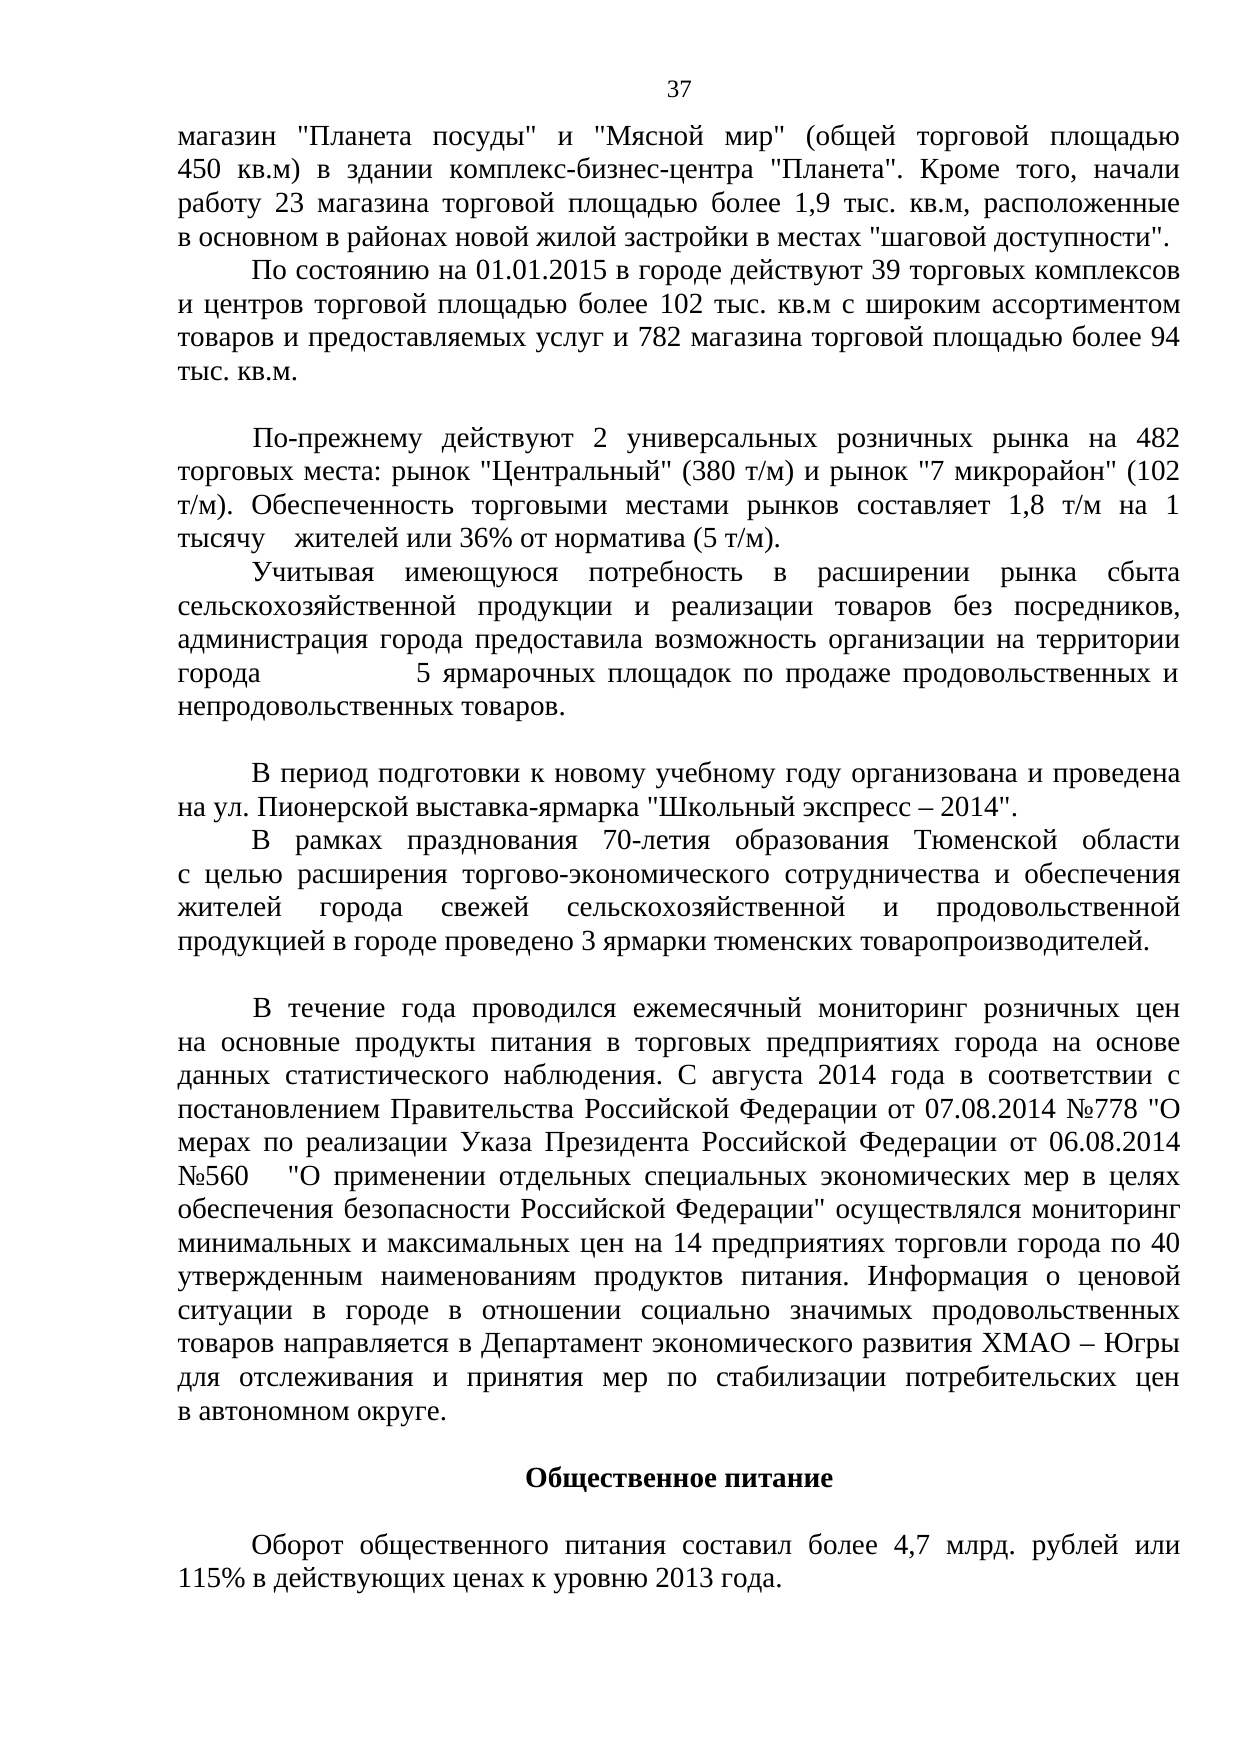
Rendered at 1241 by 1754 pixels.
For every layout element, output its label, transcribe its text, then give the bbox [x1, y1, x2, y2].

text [177, 118, 1181, 252]
text В течение года проводился ежемесячный мониторинг розничных цен на основные продукты питания в торговых предприятиях города на основе данных статистического наблюдения. С августа 2014 года в соответствии с постановлением Правительства Российской Федерации от 07.08.2014 №778 "О мерах по реализации Указа Президента Российской Федерации от 06.08.2014 №560 "О применении отдельных специальных экономических мер в целях обеспечения безопасности Российской Федерации" осуществлялся мониторинг минимальных и максимальных цен на 14 предприятиях торговли города по 40 утвержденным наименованиям продуктов питания. Информация о ценовой ситуации в городе в отношении социально значимых продовольственных товаров направляется в Департамент экономического развития ХМАО – Югры для отслеживания и принятия мер по стабилизации потребительских цен в автономном округе. [177, 990, 1181, 1426]
text В рамках празднования 70-летия образования Тюменской области с целью расширения торгово-экономического сотрудничества и обеспечения жителей города свежей сельскохозяйственной и продовольственной продукцией в городе проведено 3 ярмарки тюменских товаропроизводителей. [177, 822, 1181, 957]
text По-прежнему действуют 2 универсальных розничных рынка на 482 торговых места: рынок "Центральный" (380 т/м) и рынок "7 микрорайон" (102 т/м). Обеспеченность торговыми местами рынков составляет 1,8 т/м на 1 тысячу жителей или 36% от норматива (5 т/м). [177, 420, 1181, 554]
text В период подготовки к новому учебному году организована и проведена на ул. Пионерской выставка-ярмарка "Школьный экспресс – 2014". [177, 755, 1181, 822]
text Общественное питание [177, 1460, 1181, 1493]
text По состоянию на 01.01.2015 в городе действуют 39 торговых комплексов и центров торговой площадью более 102 тыс. кв.м с широким ассортиментом товаров и предоставляемых услуг и 782 магазина торговой площадью более 94 тыс. кв.м. [177, 252, 1181, 386]
text Оборот общественного питания составил более 4,7 млрд. рублей или 115% в действующих ценах к уровню 2013 года. [177, 1527, 1181, 1594]
text Учитывая имеющуюся потребность в расширении рынка сбыта сельскохозяйственной продукции и реализации товаров без посредников, администрация города предоставила возможность организации на территории города 5 ярмарочных площадок по продаже продовольственных и непродовольственных товаров. [177, 554, 1181, 722]
